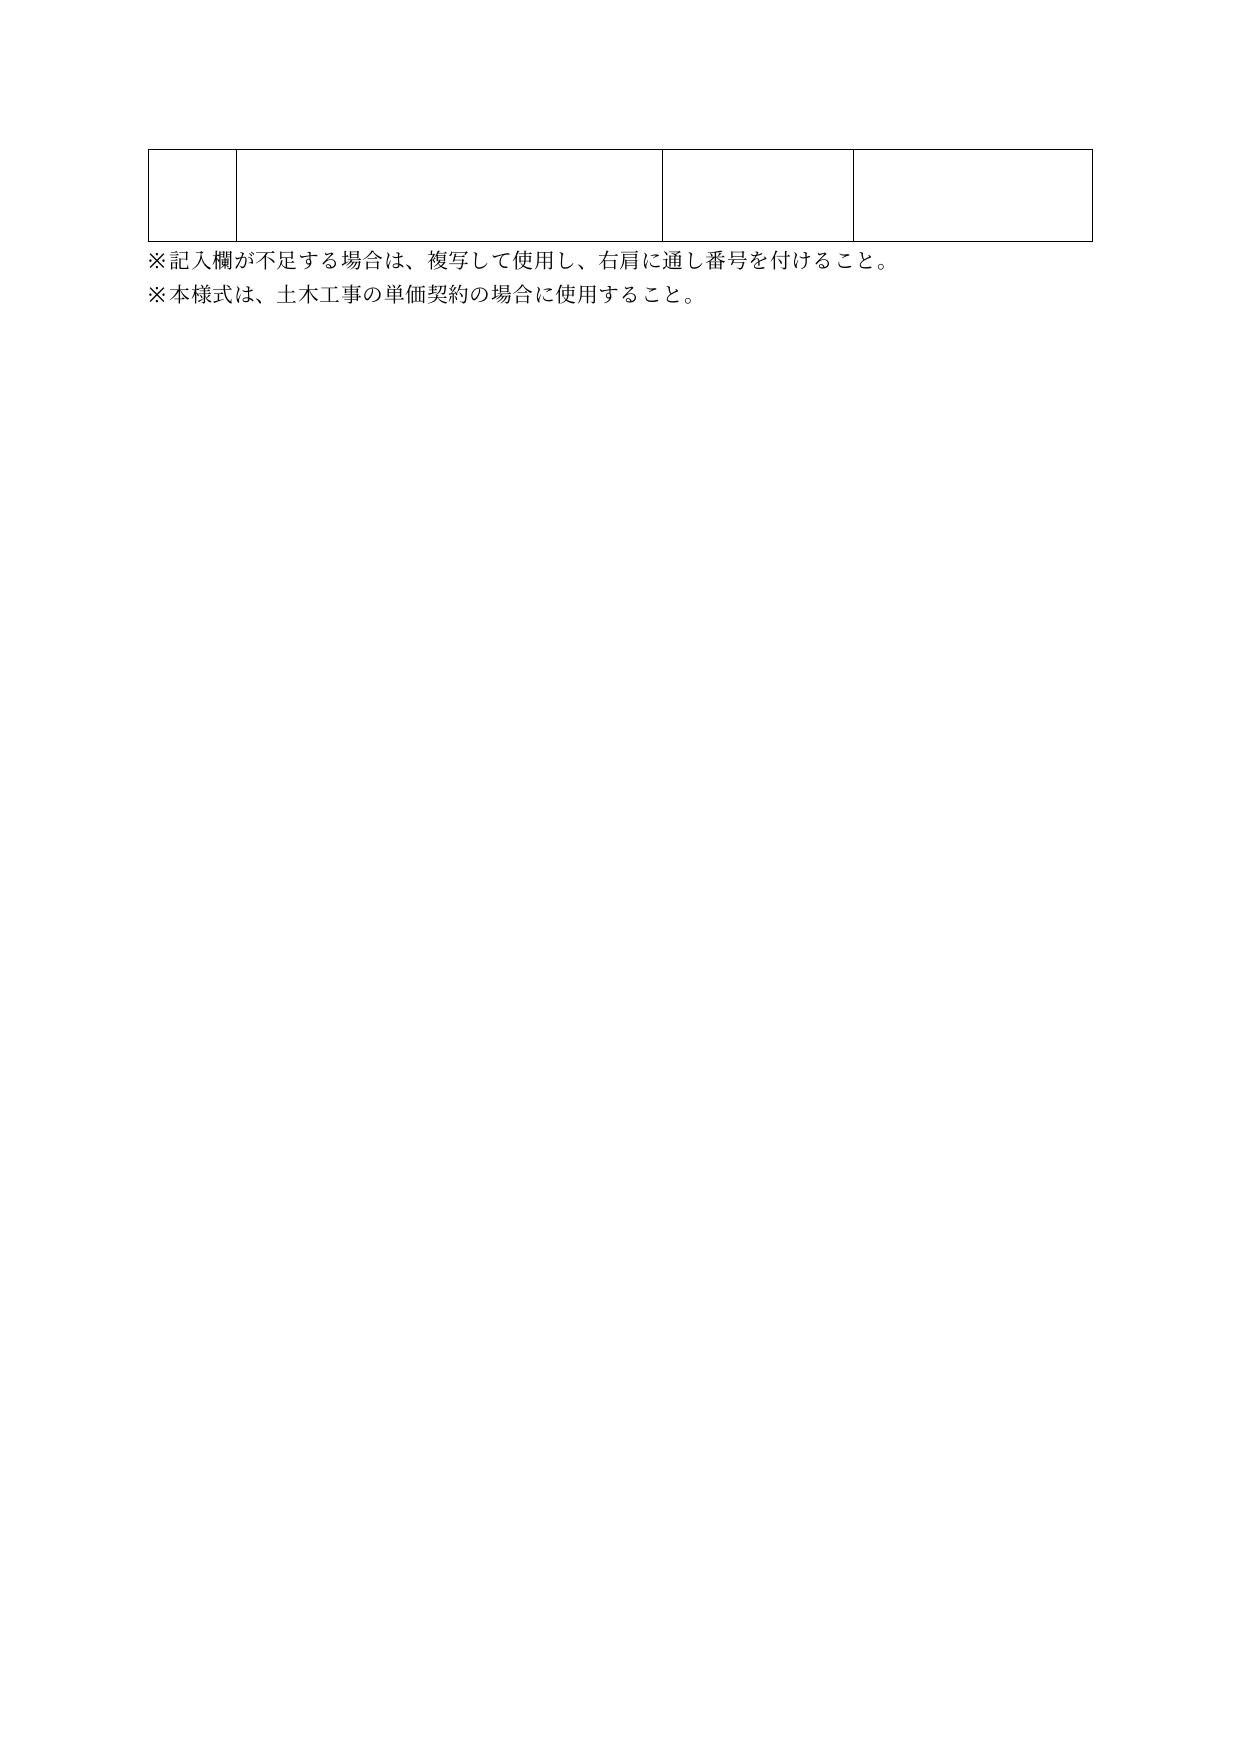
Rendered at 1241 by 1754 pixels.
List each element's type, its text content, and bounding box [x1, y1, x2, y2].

text ※本様式は、土木工事の単価契約の場合に使用すること。 [148, 276, 1092, 311]
table_cell [854, 150, 1092, 241]
table_cell [237, 150, 662, 241]
table_cell [149, 150, 236, 241]
text ※記入欄が不足する場合は、複写して使用し、右肩に通し番号を付けること。 [148, 242, 1092, 276]
table_cell [663, 150, 853, 241]
